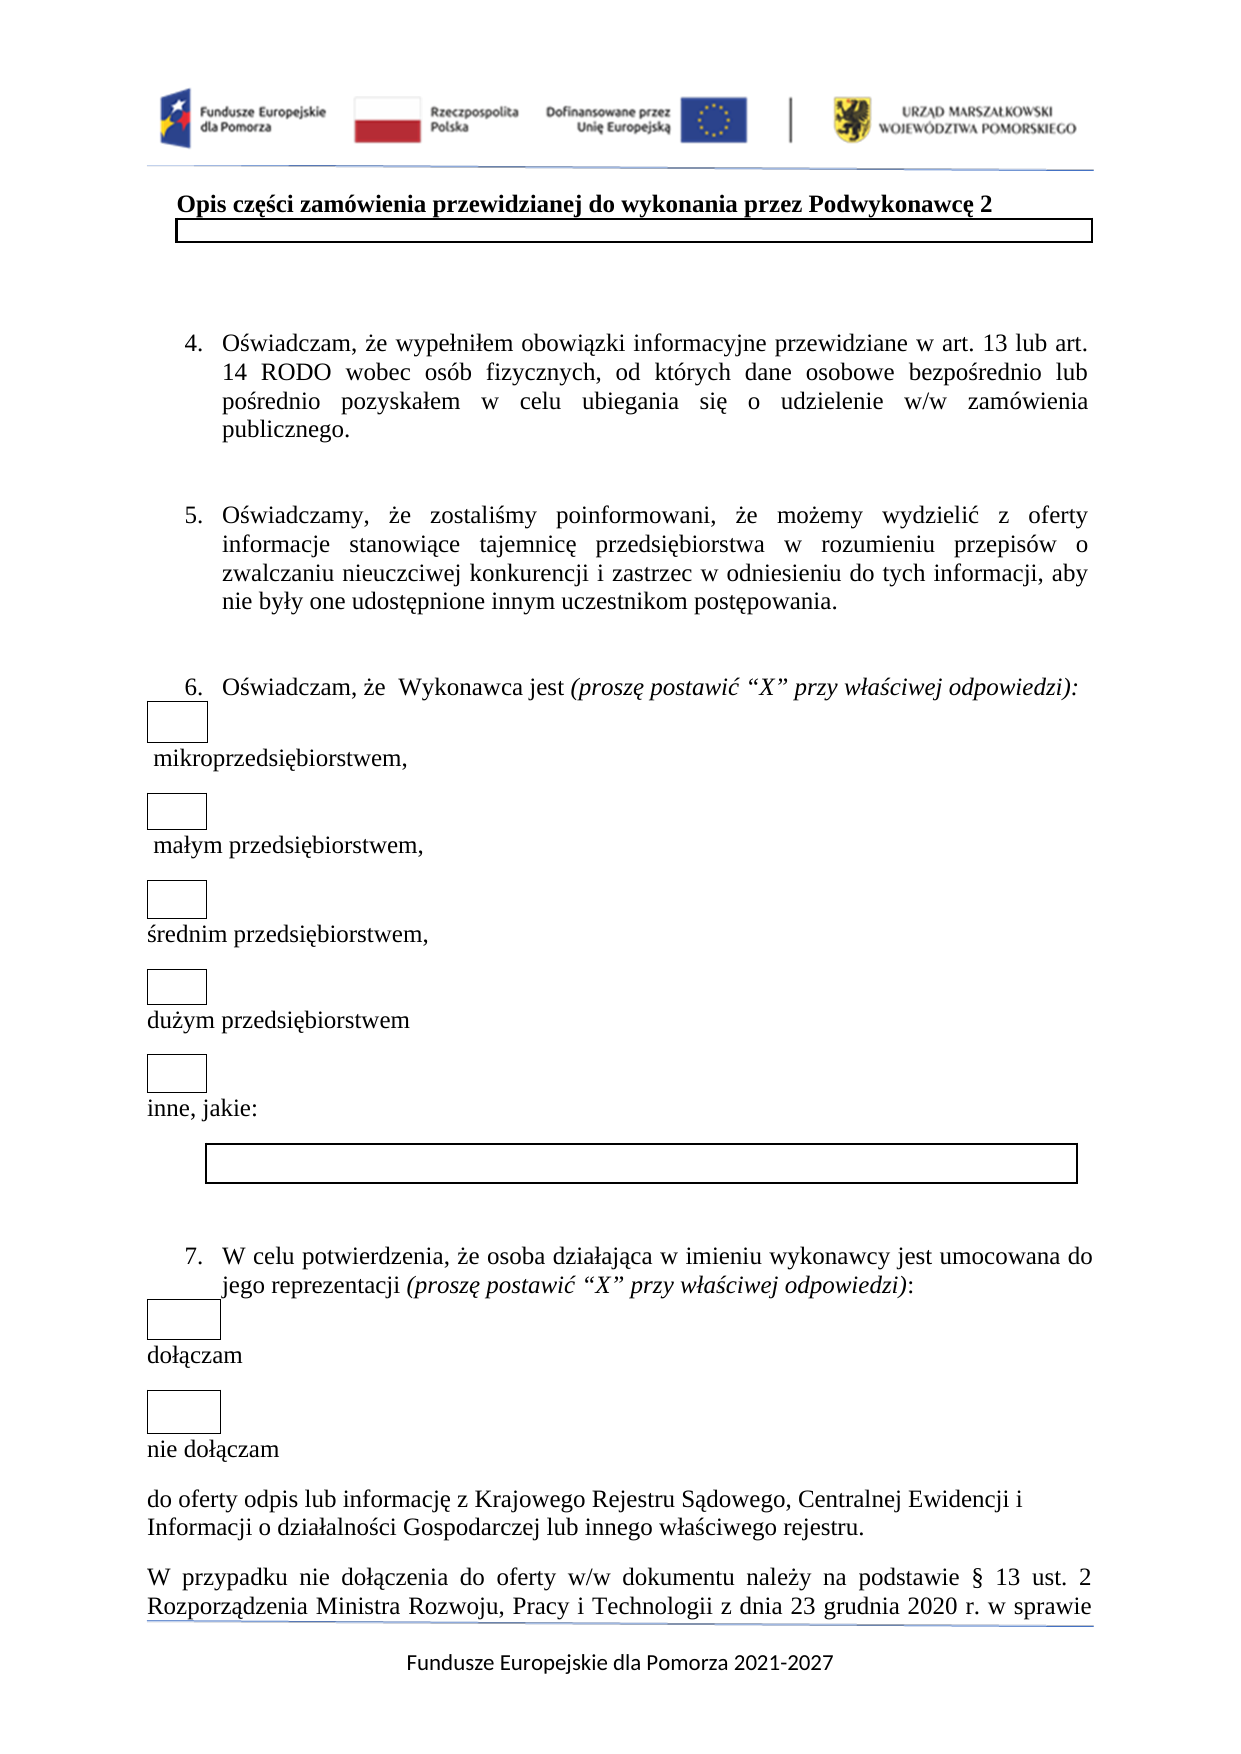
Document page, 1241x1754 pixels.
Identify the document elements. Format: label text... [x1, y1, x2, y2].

text dołączam [147, 1340, 1094, 1369]
table_header [148, 1300, 220, 1339]
table_header [178, 220, 1091, 241]
table_header [148, 970, 206, 1004]
text średnim przedsiębiorstwem, [147, 919, 1094, 948]
text nie dołączam [147, 1434, 1094, 1463]
picture [146, 1620, 1094, 1627]
picture [146, 73, 1094, 171]
list W celu potwierdzenia, że osoba działająca w imieniu wykonawcy jest umocowana do jego reprezentacji (proszę postawić “X” przy właściwej odpowiedzi): [184, 1241, 1094, 1299]
table_header [207, 1145, 1076, 1182]
list Oświadczamy, że zostaliśmy poinformowani, że możemy wydzielić z oferty informacje stanowiące tajemnicę przedsiębiorstwa w rozumieniu przepisów o zwalczaniu nieuczciwej konkurencji i zastrzec w odniesieniu do tych informacji, aby nie były one udostępnione innym uczestnikom postępowania. [184, 500, 1089, 615]
list Oświadczam, że Wykonawca jest (proszę postawić “X” przy właściwej odpowiedzi): [184, 672, 1094, 701]
table_header [148, 881, 206, 918]
table_header [148, 1055, 206, 1092]
text małym przedsiębiorstwem, [147, 830, 1094, 859]
text dużym przedsiębiorstwem [147, 1005, 1094, 1033]
text Opis części zamówienia przewidzianej do wykonania przez Podwykonawcę 2 [176, 189, 1094, 218]
text do oferty odpis lub informację z Krajowego Rejestru Sądowego, Centralnej Ewidencji i Informacji o działalności Gospodarczej lub innego właściwego rejestru. [147, 1484, 1094, 1541]
table_header [148, 1391, 220, 1433]
table_header [148, 794, 206, 829]
table_header [148, 702, 207, 742]
text mikroprzedsiębiorstwem, [147, 743, 1094, 772]
text inne, jakie: [147, 1093, 1094, 1122]
list Oświadczam, że wypełniłem obowiązki informacyjne przewidziane w art. 13 lub art. 14 RODO wobec osób fizycznych, od których dane osobowe bezpośrednio lub pośrednio pozyskałem w celu ubiegania się o udzielenie w/w zamówienia publicznego. [184, 328, 1089, 443]
